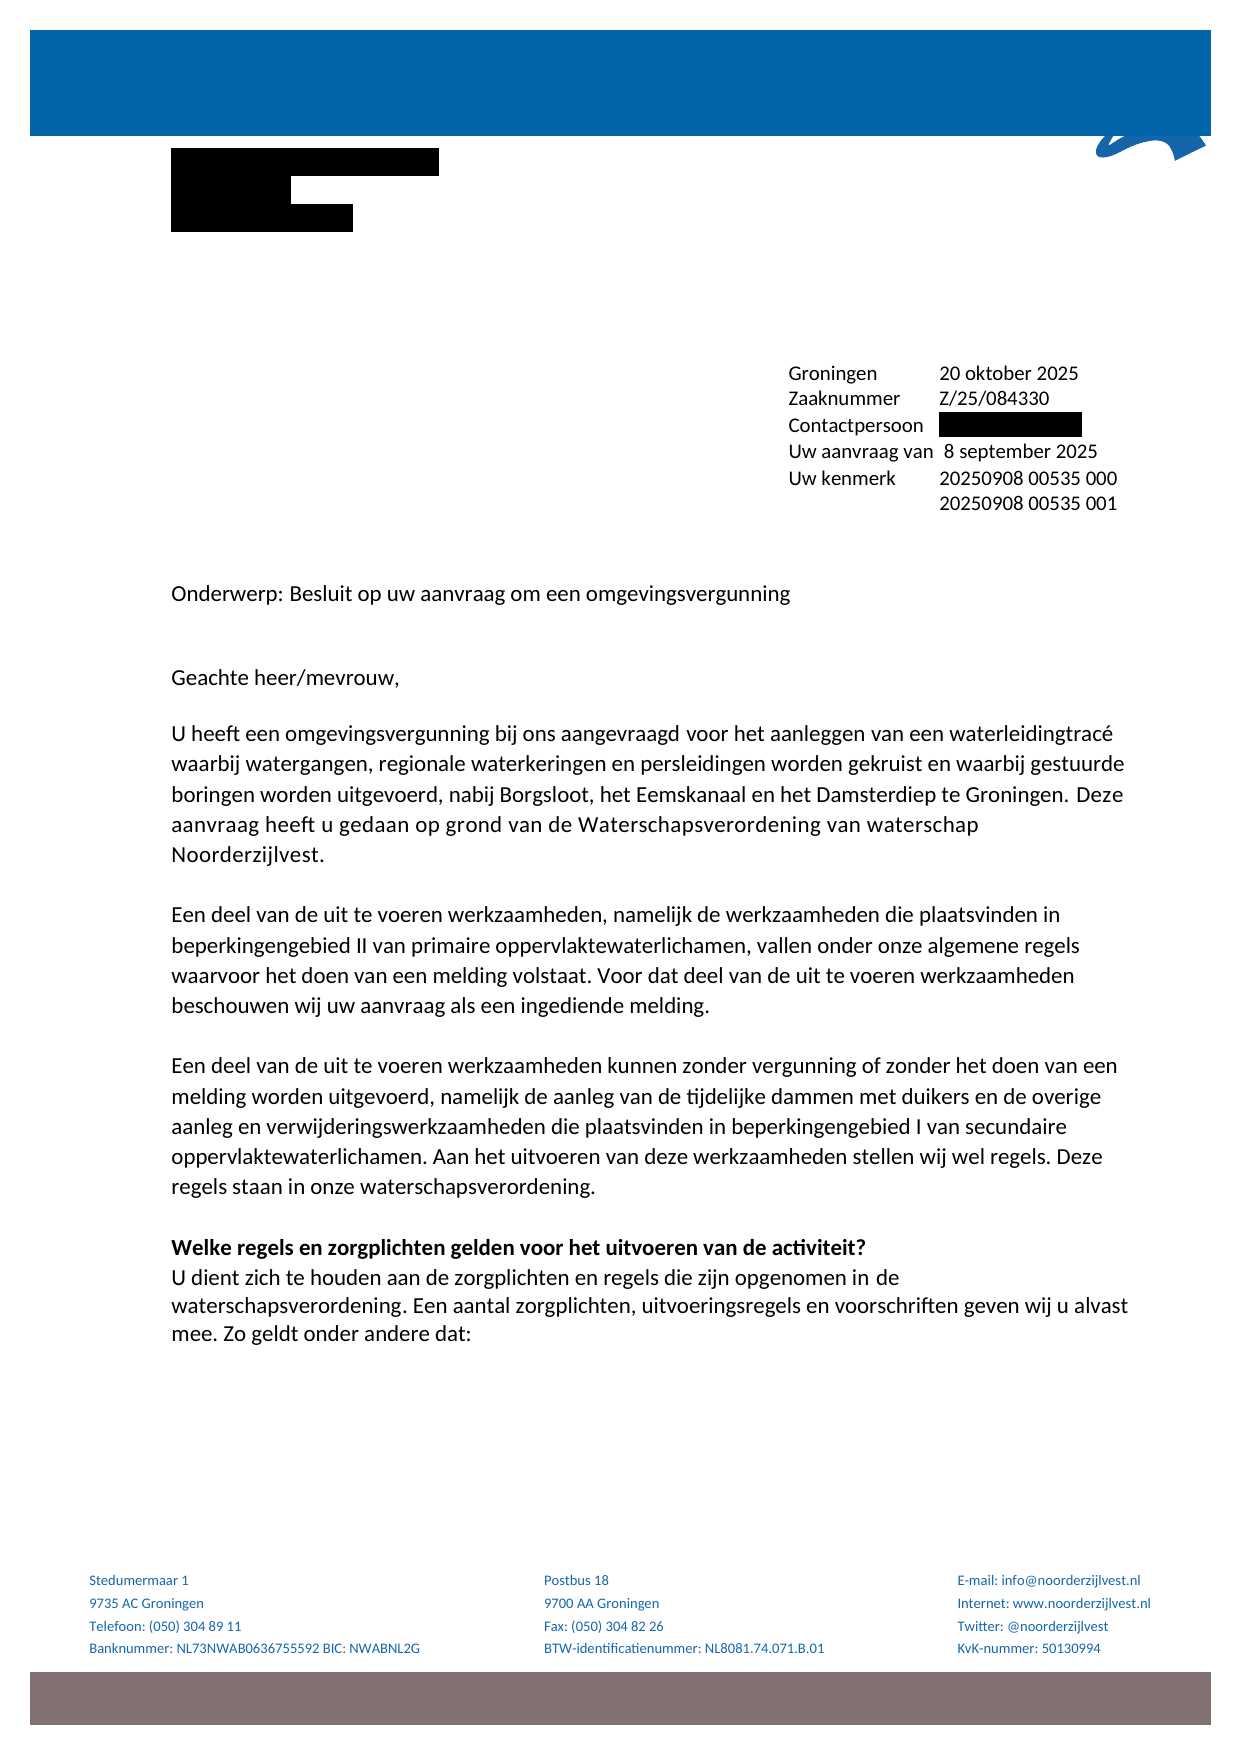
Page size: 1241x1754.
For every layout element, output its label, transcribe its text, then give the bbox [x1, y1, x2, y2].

text Welke regels en zorgplichten gelden voor het uitvoeren van de activiteit? [171, 1233, 1137, 1261]
text Een deel van de uit te voeren werkzaamheden, namelijk de werkzaamheden die plaatsvinden in beperkingengebied II van primaire oppervlaktewaterlichamen, vallen onder onze algemene regels waarvoor het doen van een melding volstaat. Voor dat deel van de uit te voeren werkzaamheden beschouwen wij uw aanvraag als een ingediende melding. [171, 901, 1137, 1019]
text U heeft een omgevingsvergunning bij ons aangevraagd voor het aanleggen van een waterleidingtracé waarbij watergangen, regionale waterkeringen en persleidingen worden gekruist en waarbij gestuurde boringen worden uitgevoerd, nabij Borgsloot, het Eemskanaal en het Damsterdiep te Groningen. Deze aanvraag heeft u gedaan op grond van de Waterschapsverordening van waterschap Noorderzijlvest. [171, 719, 1137, 868]
text U dient zich te houden aan de zorgplichten en regels die zijn opgenomen in de waterschapsverordening. Een aantal zorgplichten, uitvoeringsregels en voorschriften geven wij u alvast mee. Zo geldt onder andere dat: [171, 1263, 1137, 1347]
picture [803, 136, 1207, 161]
text Een deel van de uit te voeren werkzaamheden kunnen zonder vergunning of zonder het doen van een melding worden uitgevoerd, namelijk de aanleg van de tijdelijke dammen met duikers en de overige aanleg en verwijderingswerkzaamheden die plaatsvinden in beperkingengebied I van secundaire oppervlaktewaterlichamen. Aan het uitvoeren van deze werkzaamheden stellen wij wel regels. Deze regels staan in onze waterschapsverordening. [171, 1052, 1137, 1200]
